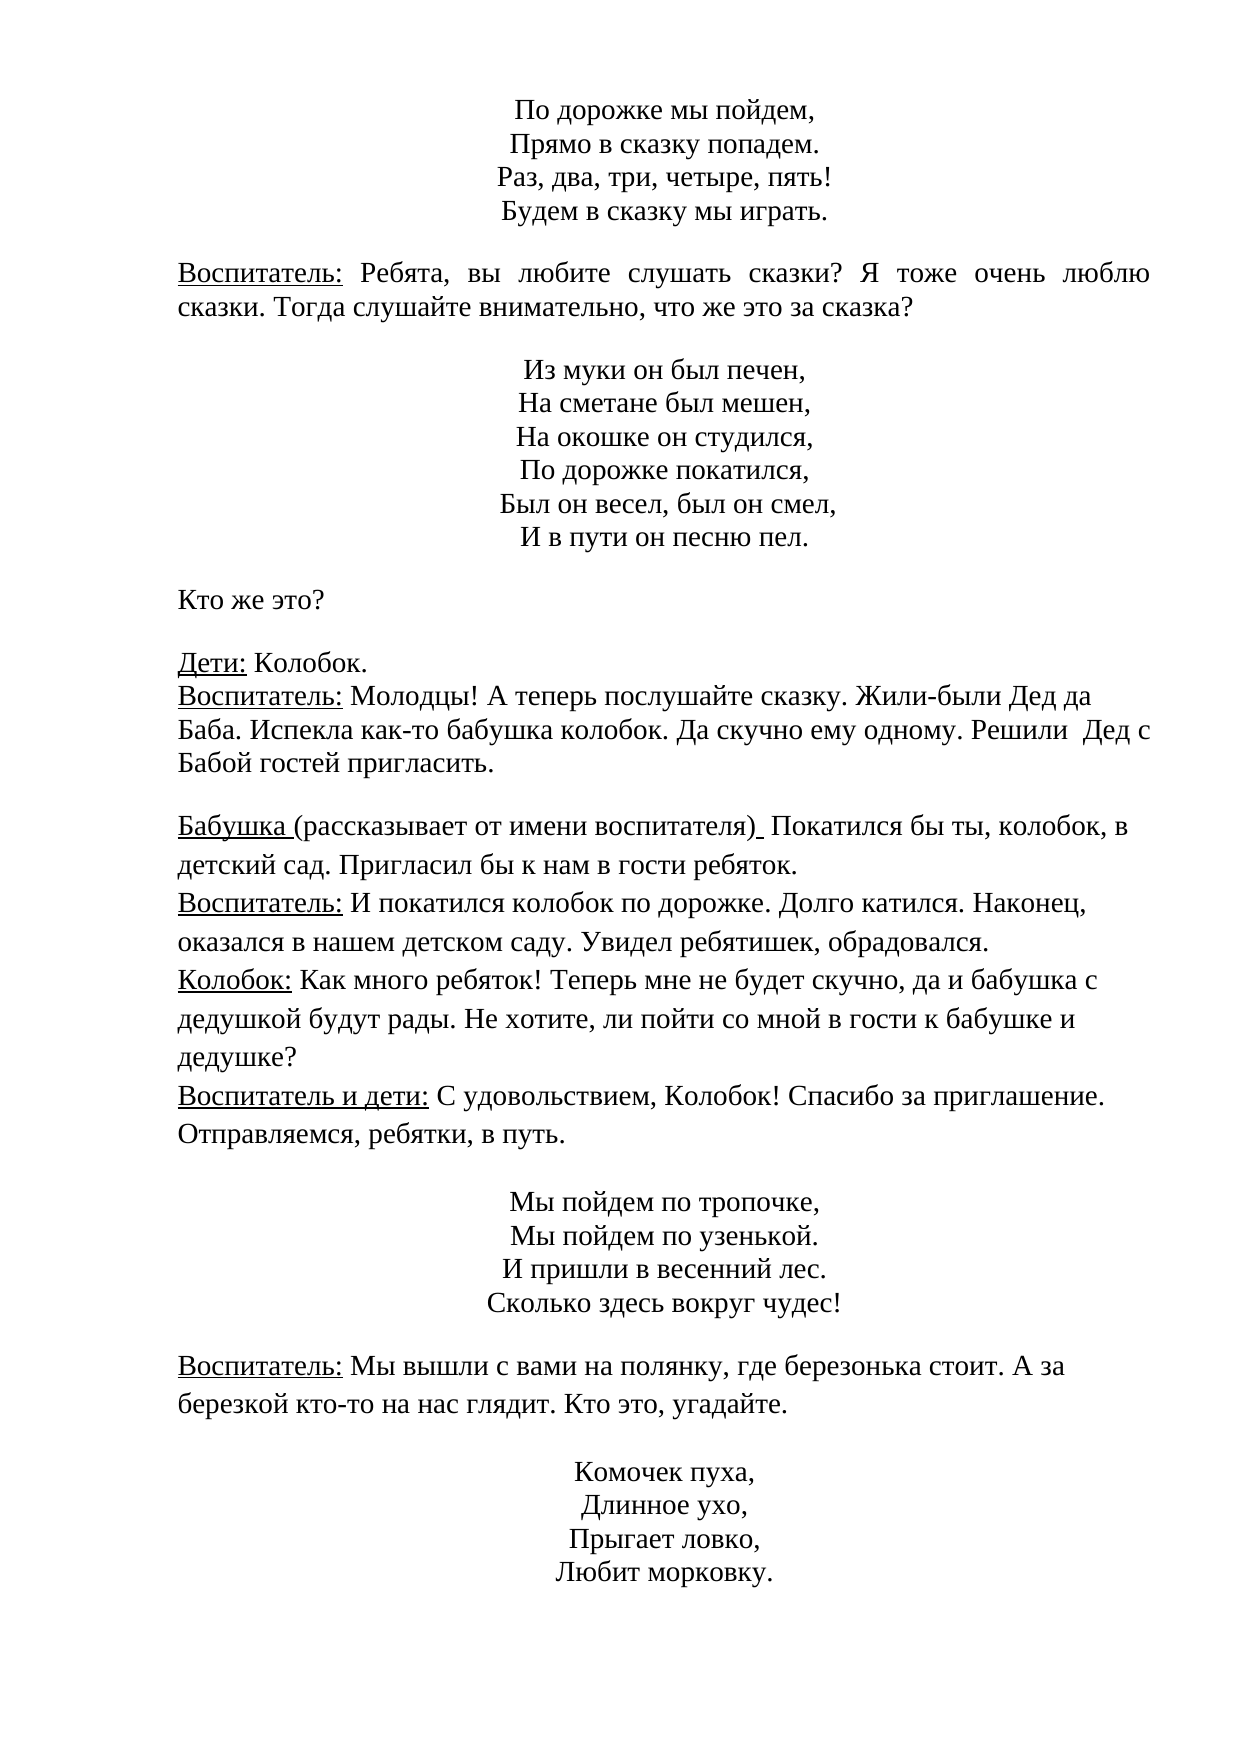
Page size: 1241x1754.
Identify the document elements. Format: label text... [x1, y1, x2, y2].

text Воспитатель: Мы вышли с вами на полянку, где березонька стоит. А за березкой кто-то на нас глядит. Кто это, угадайте. [177, 1348, 1152, 1420]
text Из муки он был печен, На сметане был мешен, На окошке он студился, По дорожке покатился, Был он весел, был он смел, И в пути он песню пел. [177, 352, 1152, 553]
text Мы пойдем по тропочке, Мы пойдем по узенькой. И пришли в весенний лес. Сколько здесь вокруг чудес! [177, 1184, 1152, 1318]
text Воспитатель: Ребята, вы любите слушать сказки? Я тоже очень люблю сказки. Тогда слушайте внимательно, что же это за сказка? [177, 256, 1152, 323]
text Бабушка (рассказывает от имени воспитателя) Покатился бы ты, колобок, в детский сад. Пригласил бы к нам в гости ребяток. Воспитатель: И покатился колобок по дорожке. Долго катился. Наконец, оказался в нашем детском саду. Увидел ребятишек, обрадовался. Колобок: Как много ребяток! Теперь мне не будет скучно, да и бабушка с дедушкой будут рады. Не хотите, ли пойти со мной в гости к бабушке и дедушке? Воспитатель и дети: С удовольствием, Колобок! Спасибо за приглашение. Отправляемся, ребятки, в путь. [177, 808, 1152, 1150]
text Дети: Колобок. Воспитатель: Молодцы! А теперь послушайте сказку. Жили-были Дед да Баба. Испекла как-то бабушка колобок. Да скучно ему одному. Решили Дед с Бабой гостей пригласить. [177, 645, 1152, 779]
text Комочек пуха, Длинное ухо, Прыгает ловко, Любит морковку. [177, 1454, 1152, 1588]
text По дорожке мы пойдем, Прямо в сказку попадем. Раз, два, три, четыре, пять! Будем в сказку мы играть. [177, 92, 1152, 226]
text Кто же это? [177, 582, 1152, 616]
